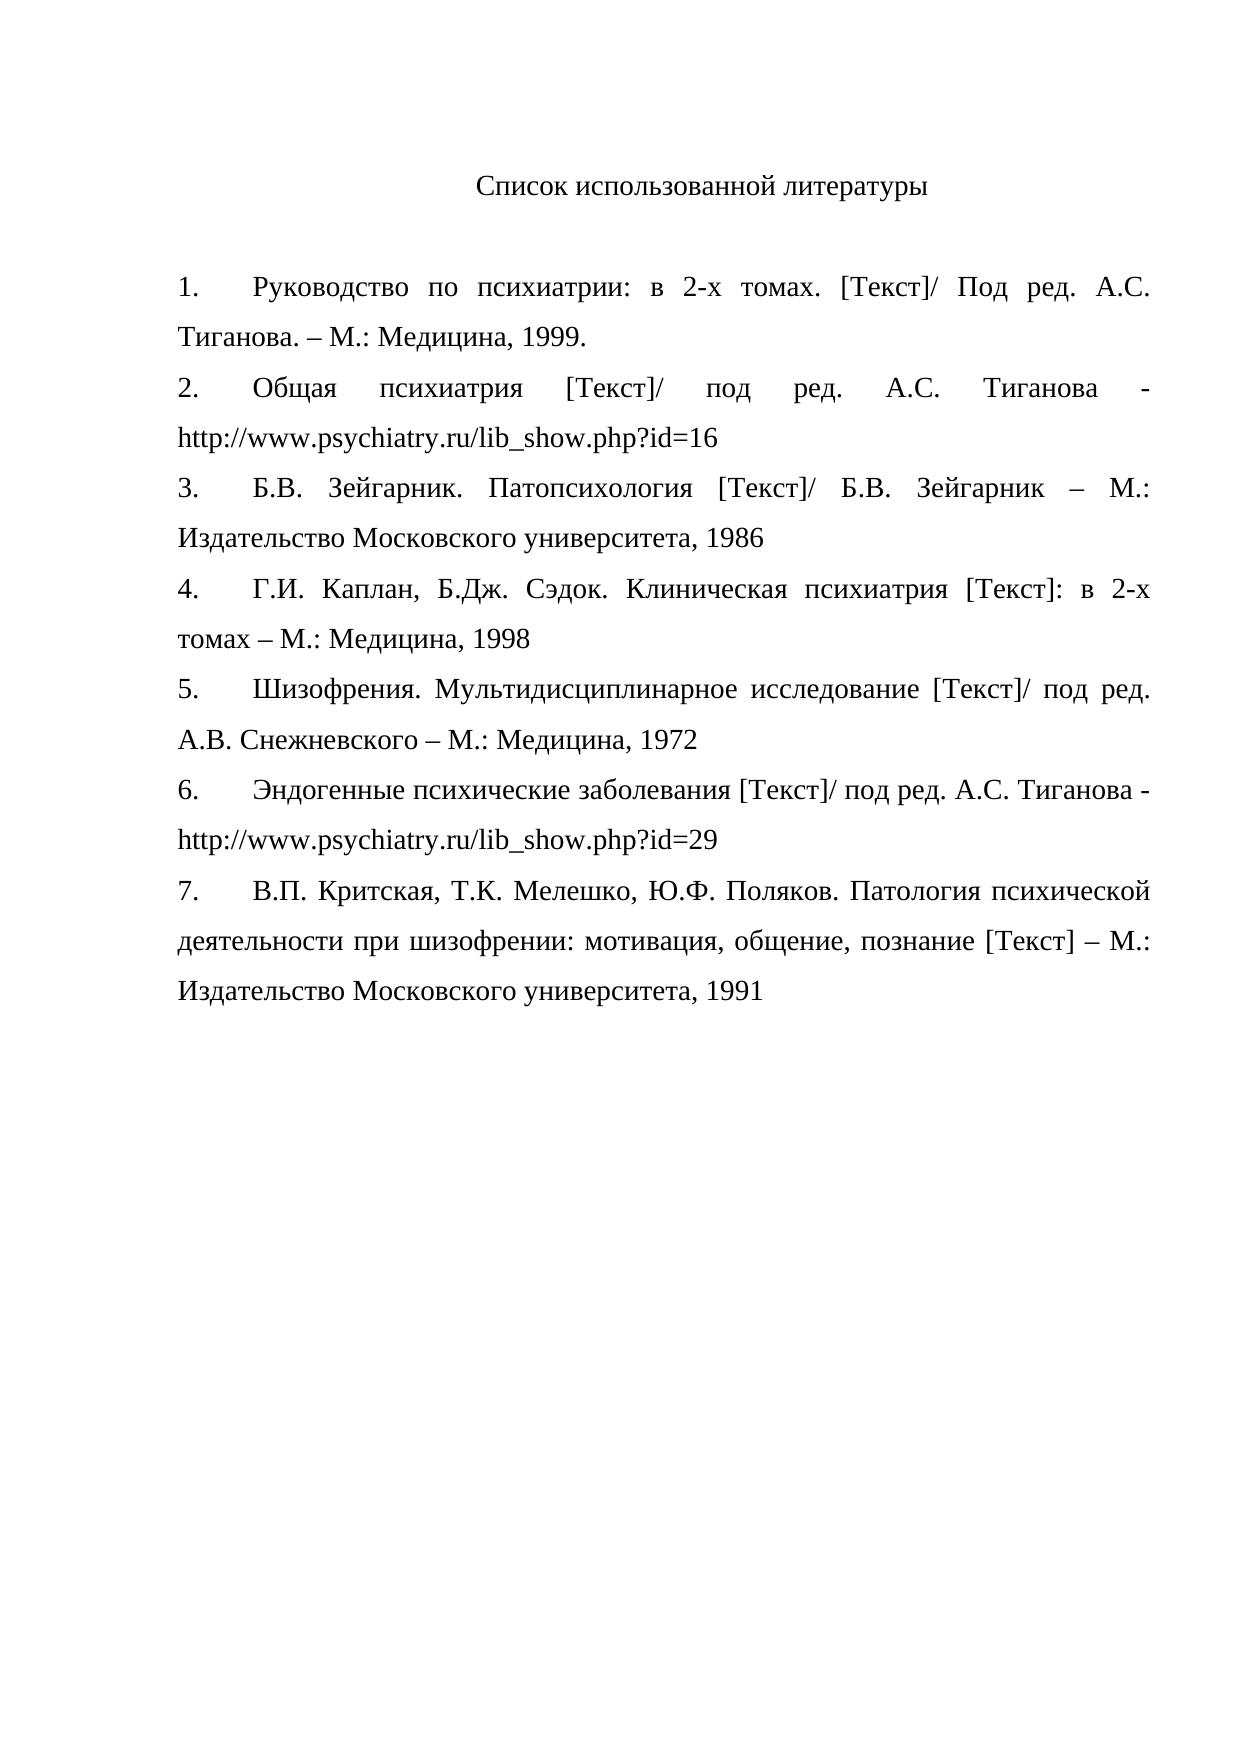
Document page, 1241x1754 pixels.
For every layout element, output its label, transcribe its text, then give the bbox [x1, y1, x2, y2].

list Руководство по психиатрии: в 2-х томах. [Текст]/ Под ред. А.С. Тиганова. – М.: Медицина, 1999. [177, 269, 1152, 353]
list Эндогенные психические заболевания [Текст]/ под ред. А.С. Тиганова - http://www.psychiatry.ru/lib_show.php?id=29 [177, 772, 1152, 856]
list В.П. Критская, Т.К. Мелешко, Ю.Ф. Поляков. Патология психической деятельности при шизофрении: мотивация, общение, познание [Текст] – М.: Издательство Московского университета, 1991 [177, 873, 1152, 1007]
list Б.В. Зейгарник. Патопсихология [Текст]/ Б.В. Зейгарник – М.: Издательство Московского университета, 1986 [177, 470, 1152, 554]
list Шизофрения. Мультидисциплинарное исследование [Текст]/ под ред. А.В. Снежневского – М.: Медицина, 1972 [177, 672, 1152, 755]
list Общая психиатрия [Текст]/ под ред. А.С. Тиганова - http://www.psychiatry.ru/lib_show.php?id=16 [177, 370, 1152, 453]
text Список использованной литературы [177, 168, 1152, 202]
list Г.И. Каплан, Б.Дж. Сэдок. Клиническая психиатрия [Текст]: в 2-х томах – М.: Медицина, 1998 [177, 571, 1152, 655]
